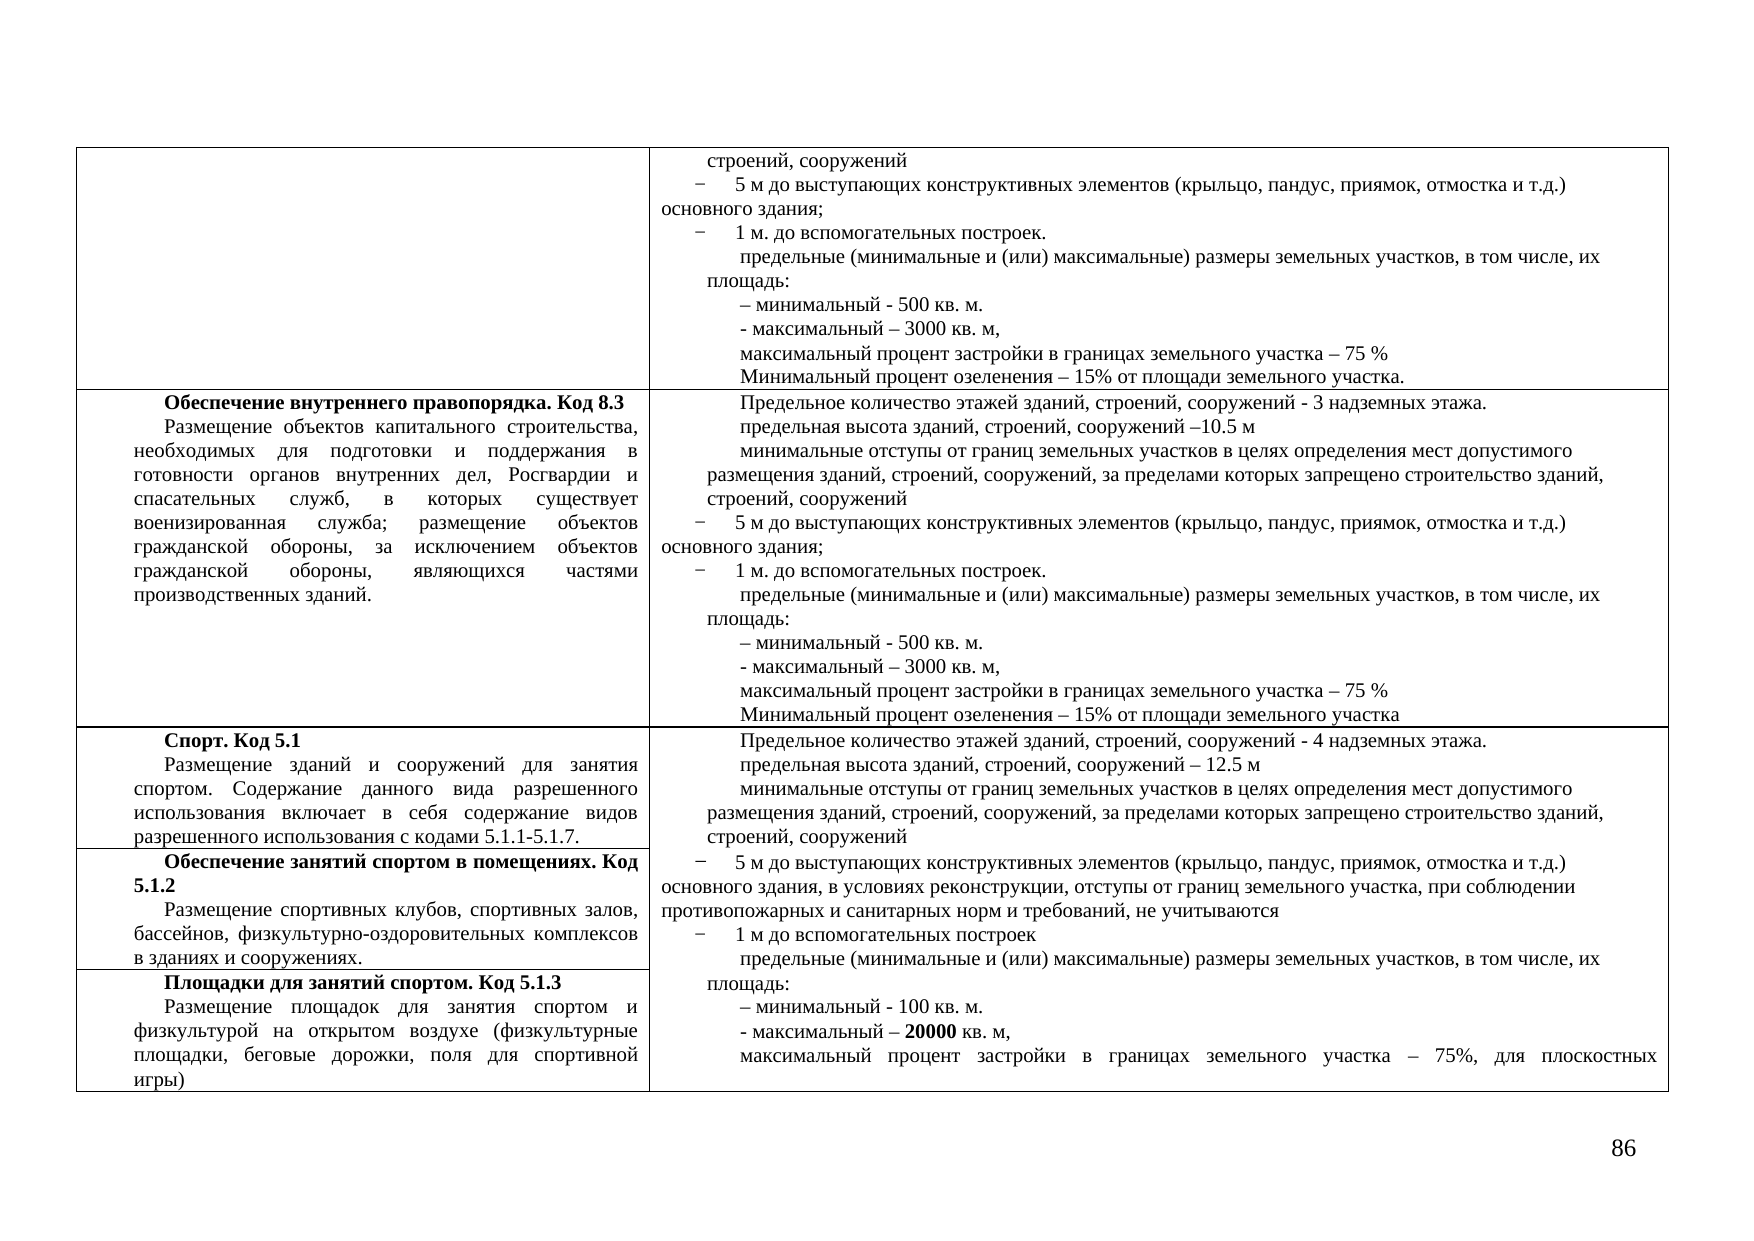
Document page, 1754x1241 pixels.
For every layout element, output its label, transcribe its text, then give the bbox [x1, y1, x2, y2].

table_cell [650, 148, 1668, 388]
table_cell Площадки для занятий спортом. Код 5.1.3 Размещение площадок для занятия спортом и физкультурой на открытом воздухе (физкультурные площадки, беговые дорожки, поля для спортивной игры) [77, 970, 649, 1091]
table_cell Обеспечение внутреннего правопорядка. Код 8.3 Размещение объектов капитального строительства, необходимых для подготовки и поддержания в готовности органов внутренних дел, Росгвардии и спасательных служб, в которых существует военизированная служба; размещение объектов гражданской обороны, за исключением объектов гражданской обороны, являющихся частями производственных зданий. [77, 390, 649, 726]
table_cell Спорт. Код 5.1 Размещение зданий и сооружений для занятия спортом. Содержание данного вида разрешенного использования включает в себя содержание видов разрешенного использования с кодами 5.1.1-5.1.7. [77, 728, 649, 848]
table_cell Обеспечение занятий спортом в помещениях. Код 5.1.2 Размещение спортивных клубов, спортивных залов, бассейнов, физкультурно-оздоровительных комплексов в зданиях и сооружениях. [77, 849, 649, 969]
table_cell Предельное количество этажей зданий, строений, сооружений - 3 надземных этажа. предельная высота зданий, строений, сооружений –10.5 м минимальные отступы от границ земельных участков в целях определения мест допустимого размещения зданий, строений, сооружений, за пределами которых запрещено строительство зданий, строений, сооружений 5 м до выступающих конструктивных элементов (крыльцо, пандус, приямок, отмостка и т.д.) основного здания; 1 м. до вспомогательных построек. предельные (минимальные и (или) максимальные) размеры земельных участков, в том числе, их площадь: – минимальный - 500 кв. м. - максимальный – 3000 кв. м, максимальный процент застройки в границах земельного участка – 75 % Минимальный процент озеленения – 15% от площади земельного участка [650, 390, 1668, 726]
table_cell Предельное количество этажей зданий, строений, сооружений - 4 надземных этажа. предельная высота зданий, строений, сооружений – 12.5 м минимальные отступы от границ земельных участков в целях определения мест допустимого размещения зданий, строений, сооружений, за пределами которых запрещено строительство зданий, строений, сооружений 5 м до выступающих конструктивных элементов (крыльцо, пандус, приямок, отмостка и т.д.) основного здания, в условиях реконструкции, отступы от границ земельного участка, при соблюдении противопожарных и санитарных норм и требований, не учитываются 1 м до вспомогательных построек предельные (минимальные и (или) максимальные) размеры земельных участков, в том числе, их площадь: – минимальный - 100 кв. м. - максимальный – 20000 кв. м, максимальный процент застройки в границах земельного участка – 75%, для плоскостных сооружений 100% Минимальный процент озеленения – 20% от площади земельного участка [650, 728, 1668, 1091]
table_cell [77, 148, 649, 388]
